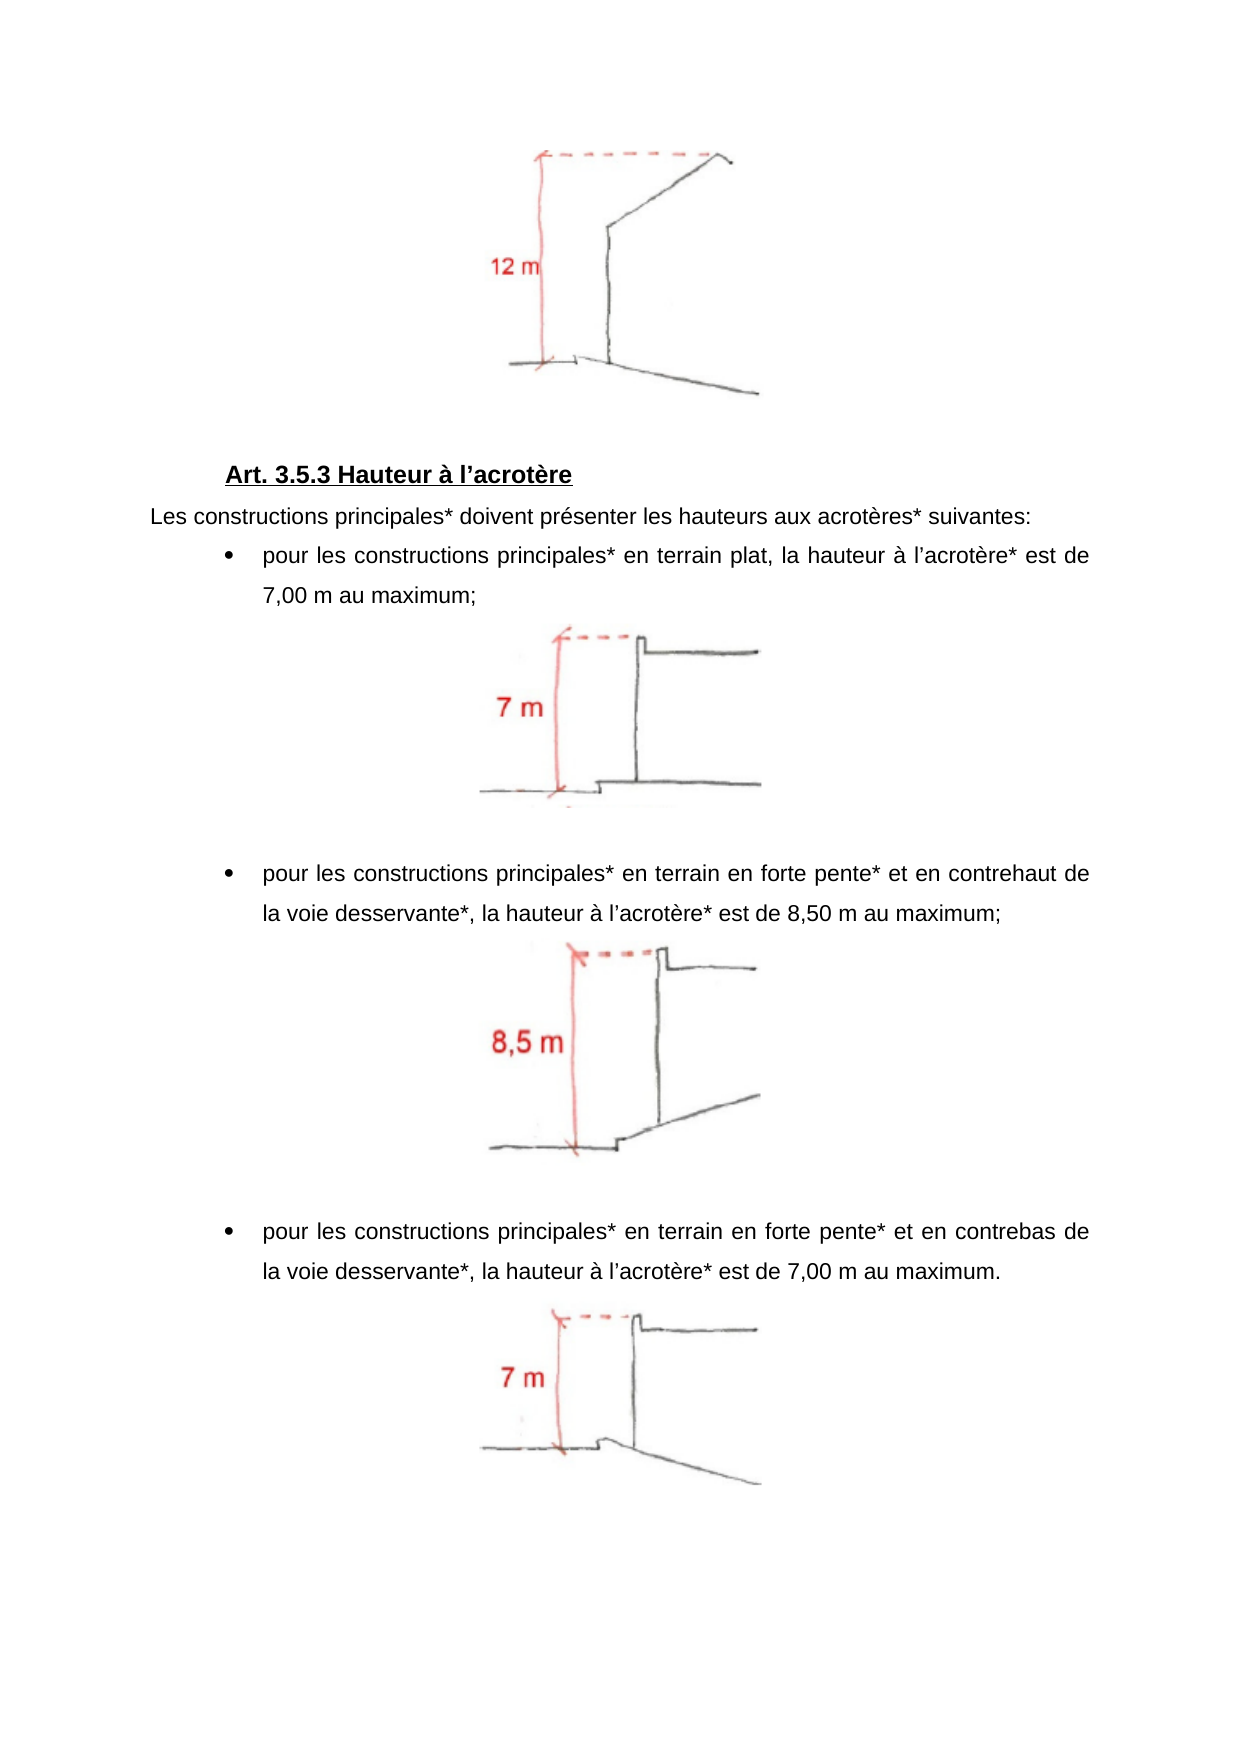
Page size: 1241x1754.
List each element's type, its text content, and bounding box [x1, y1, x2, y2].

list pour les constructions principales* en terrain en forte pente* et en contrehaut de la voie desservante*, la hauteur à l’acrotère* est de 8,50 m au maximum; [225, 860, 1090, 926]
picture [475, 1297, 765, 1493]
picture [469, 621, 771, 808]
subtitle Art. 3.5.3 Hauteur à l’acrotère [225, 460, 1090, 489]
text Les constructions principales* doivent présenter les hauteurs aux acrotères* suivantes: [150, 503, 1090, 529]
list pour les constructions principales* en terrain en forte pente* et en contrebas de la voie desservante*, la hauteur à l’acrotère* est de 7,00 m au maximum. [225, 1218, 1090, 1284]
picture [473, 938, 767, 1166]
picture [476, 150, 764, 404]
list pour les constructions principales* en terrain plat, la hauteur à l’acrotère* est de 7,00 m au maximum; [225, 542, 1090, 608]
